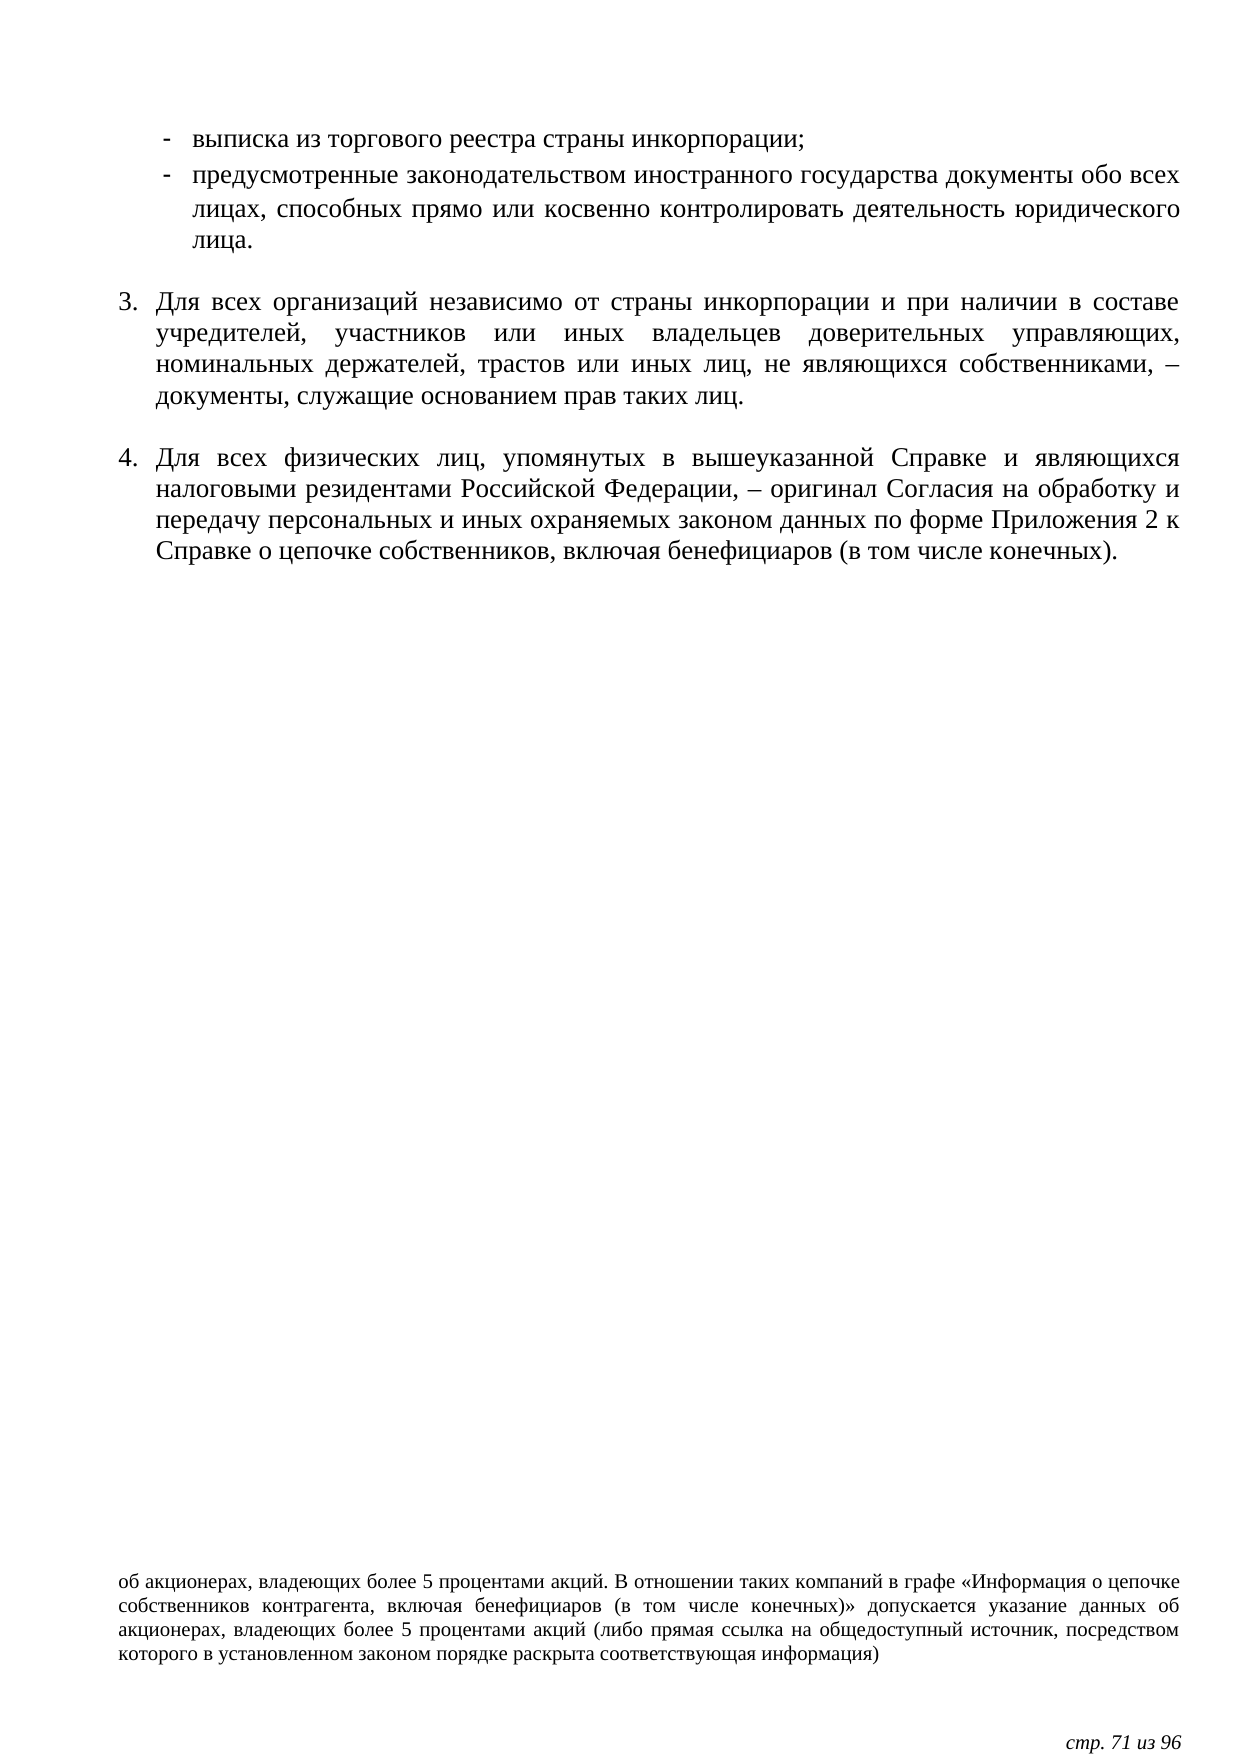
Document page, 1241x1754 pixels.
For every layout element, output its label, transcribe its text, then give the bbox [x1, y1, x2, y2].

list Для всех организаций независимо от страны инкорпорации и при наличии в составе учредителей, участников или иных владельцев доверительных управляющих, номинальных держателей, трастов или иных лиц, не являющихся собственниками, – документы, служащие основанием прав таких лиц. [118, 285, 1181, 410]
list выписка из торгового реестра страны инкорпорации; [162, 118, 1181, 155]
list Для всех физических лиц, упомянутых в вышеуказанной Справке и являющихся налоговыми резидентами Российской Федерации, – оригинал Согласия на обработку и передачу персональных и иных охраняемых законом данных по форме Приложения 2 к Справке о цепочке собственников, включая бенефициаров (в том числе конечных). [118, 441, 1181, 566]
list предусмотренные законодательством иностранного государства документы обо всех лицах, способных прямо или косвенно контролировать деятельность юридического лица. [162, 155, 1181, 254]
